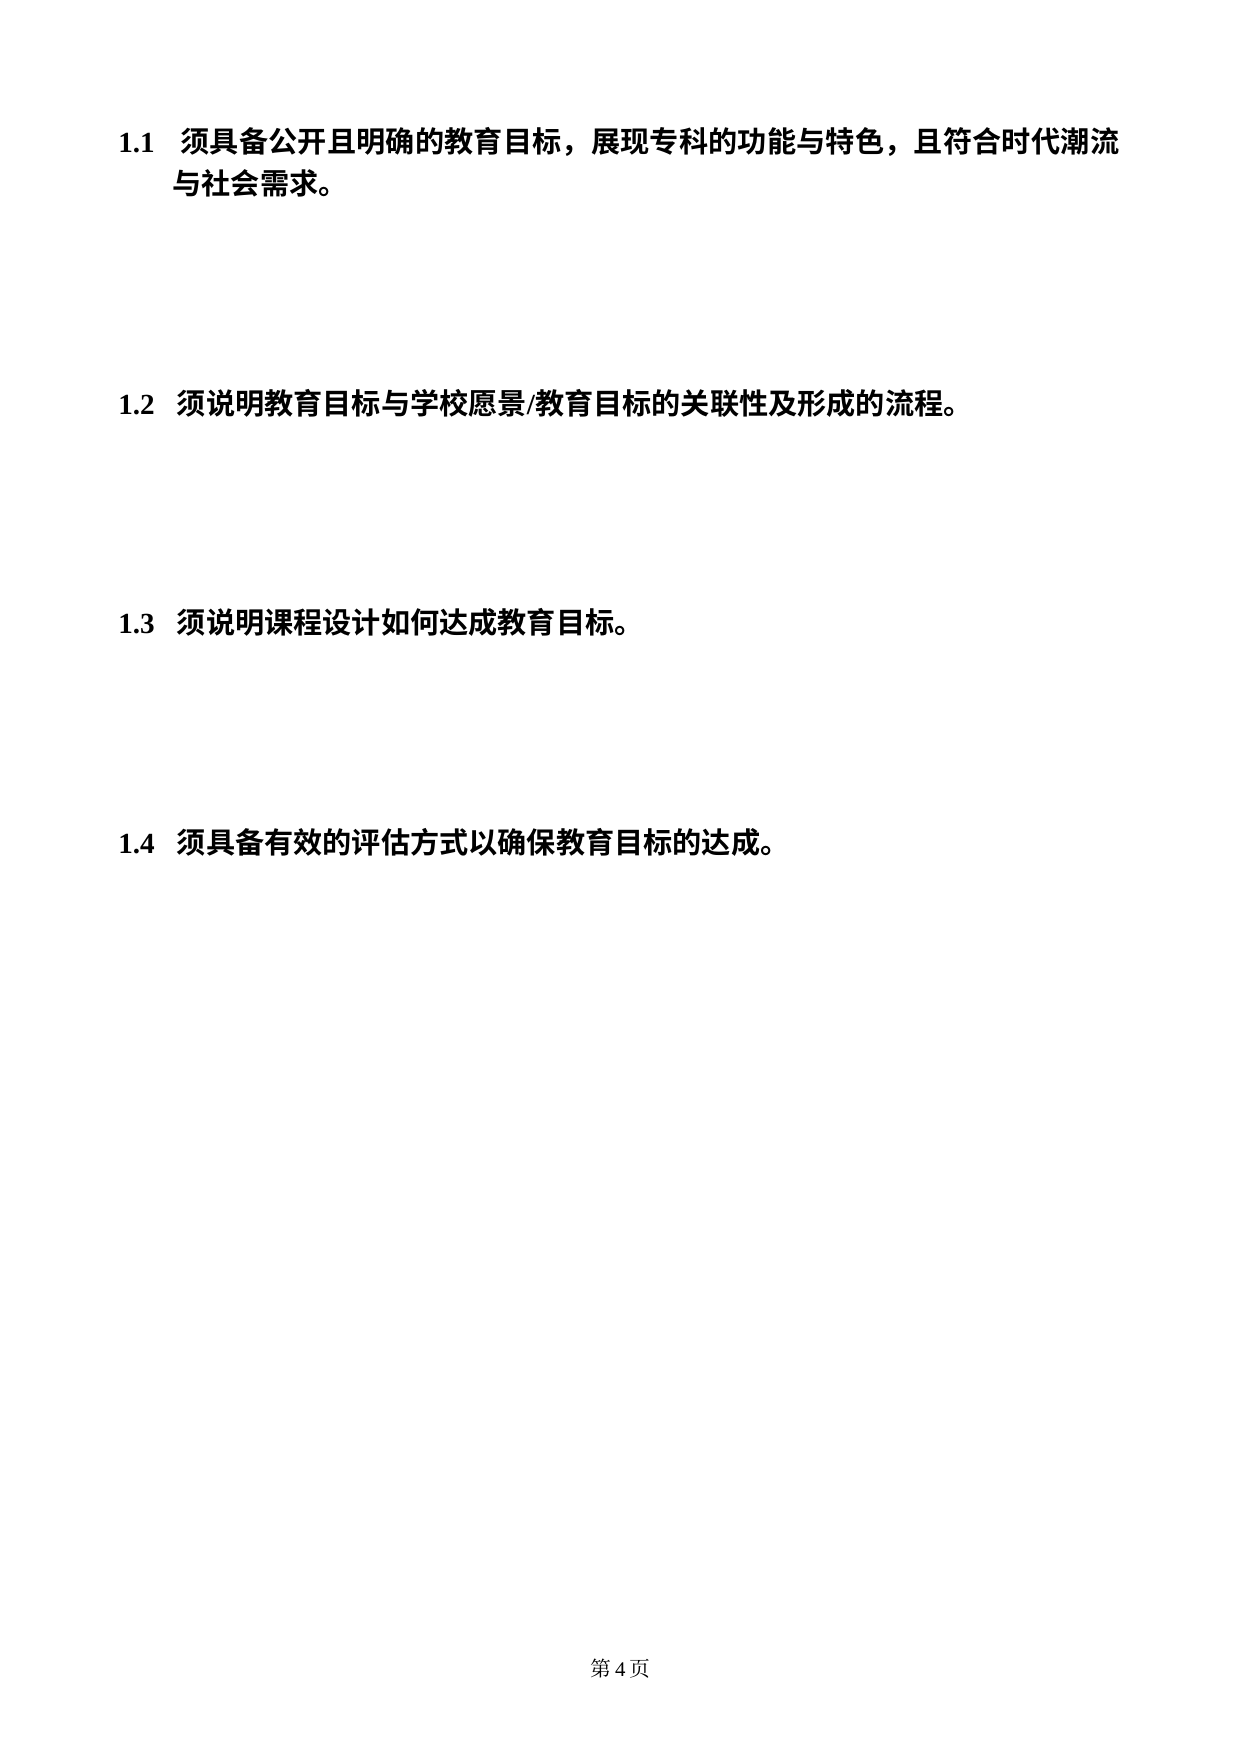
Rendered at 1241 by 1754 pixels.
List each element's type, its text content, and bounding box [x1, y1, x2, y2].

text 1.3 须说明课程设计如何达成教育目标。 [118, 600, 1122, 642]
text 1.4 须具备有效的评估方式以确保教育目标的达成。 [118, 820, 1122, 862]
text 1.2 须说明教育目标与学校愿景/教育目标的关联性及形成的流程。 [118, 380, 1122, 422]
text 1.1 须具备公开且明确的教育目标，展现专科的功能与特色，且符合时代潮流与社会需求。 [118, 118, 1122, 203]
